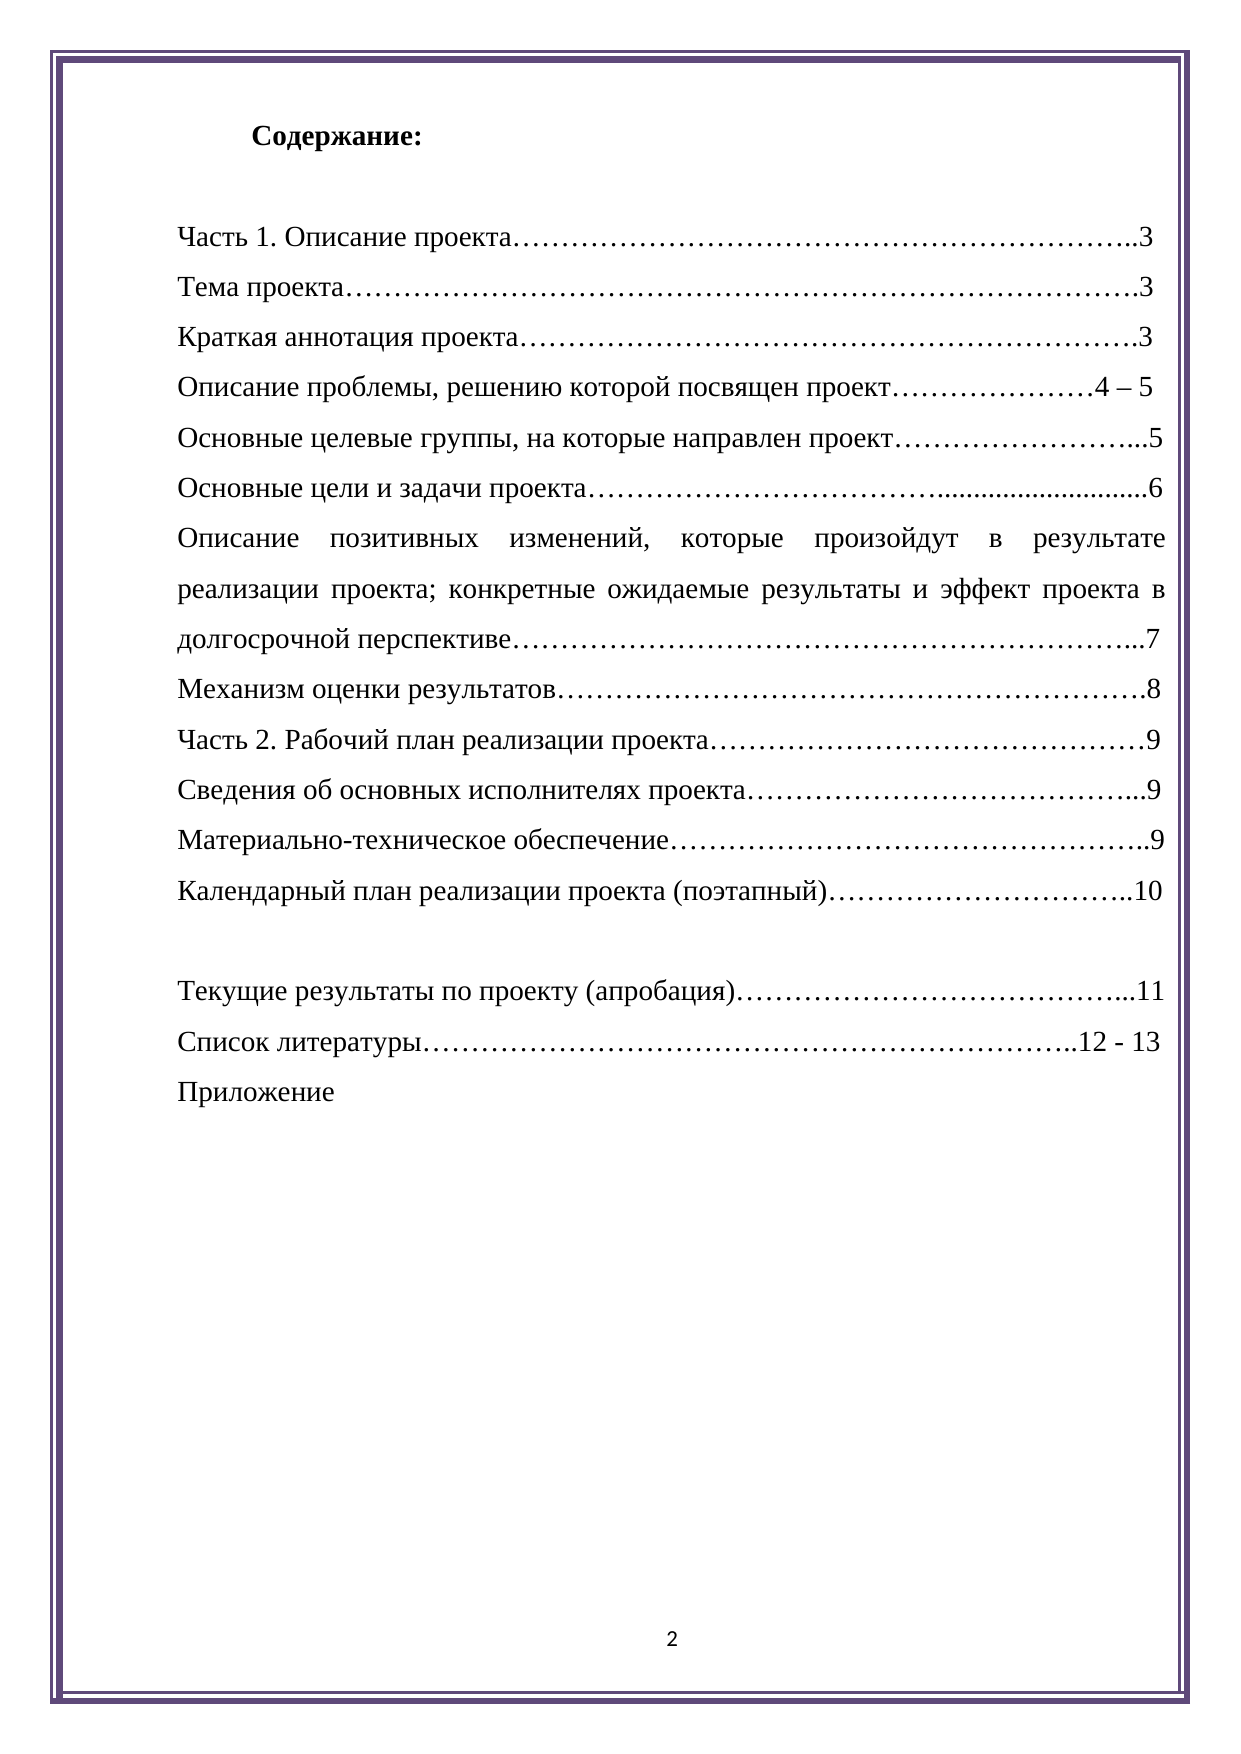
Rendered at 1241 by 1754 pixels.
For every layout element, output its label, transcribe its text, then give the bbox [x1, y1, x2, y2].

list Механизм оценки результатов…………………………………………………….8 [177, 671, 1167, 705]
list Сведения об основных исполнителях проекта…………………………………...9 [177, 772, 1167, 806]
list Список литературы…………………………………………………………..12 - 13 [177, 1024, 1167, 1057]
list Текущие результаты по проекту (апробация)…………………………………...11 [177, 973, 1167, 1007]
list Материально-техническое обеспечение…………………………………………..9 [177, 822, 1167, 856]
list Описание проблемы, решению которой посвящен проект…………………4 – 5 [177, 369, 1167, 403]
list Часть 2. Рабочий план реализации проекта………………………………………9 [177, 722, 1167, 755]
list Тема проекта……………………………………………………………………….3 [177, 269, 1167, 302]
list Основные целевые группы, на которые направлен проект……………………...5 [177, 420, 1167, 453]
list Приложение [177, 1074, 1167, 1107]
list Краткая аннотация проекта……………………………………………………….3 [177, 319, 1167, 353]
text Содержание: [177, 118, 1167, 152]
list Календарный план реализации проекта (поэтапный)…………………………..10 [177, 873, 1167, 906]
list Описание позитивных изменений, которые произойдут в результате реализации проекта; конкретные ожидаемые результаты и эффект проекта в долгосрочной перспективе………………………………………………………...7 [177, 521, 1167, 655]
list Часть 1. Описание проекта………………………………………………………..3 [177, 219, 1167, 252]
list Основные цели и задачи проекта……………………………….............................6 [177, 470, 1167, 504]
